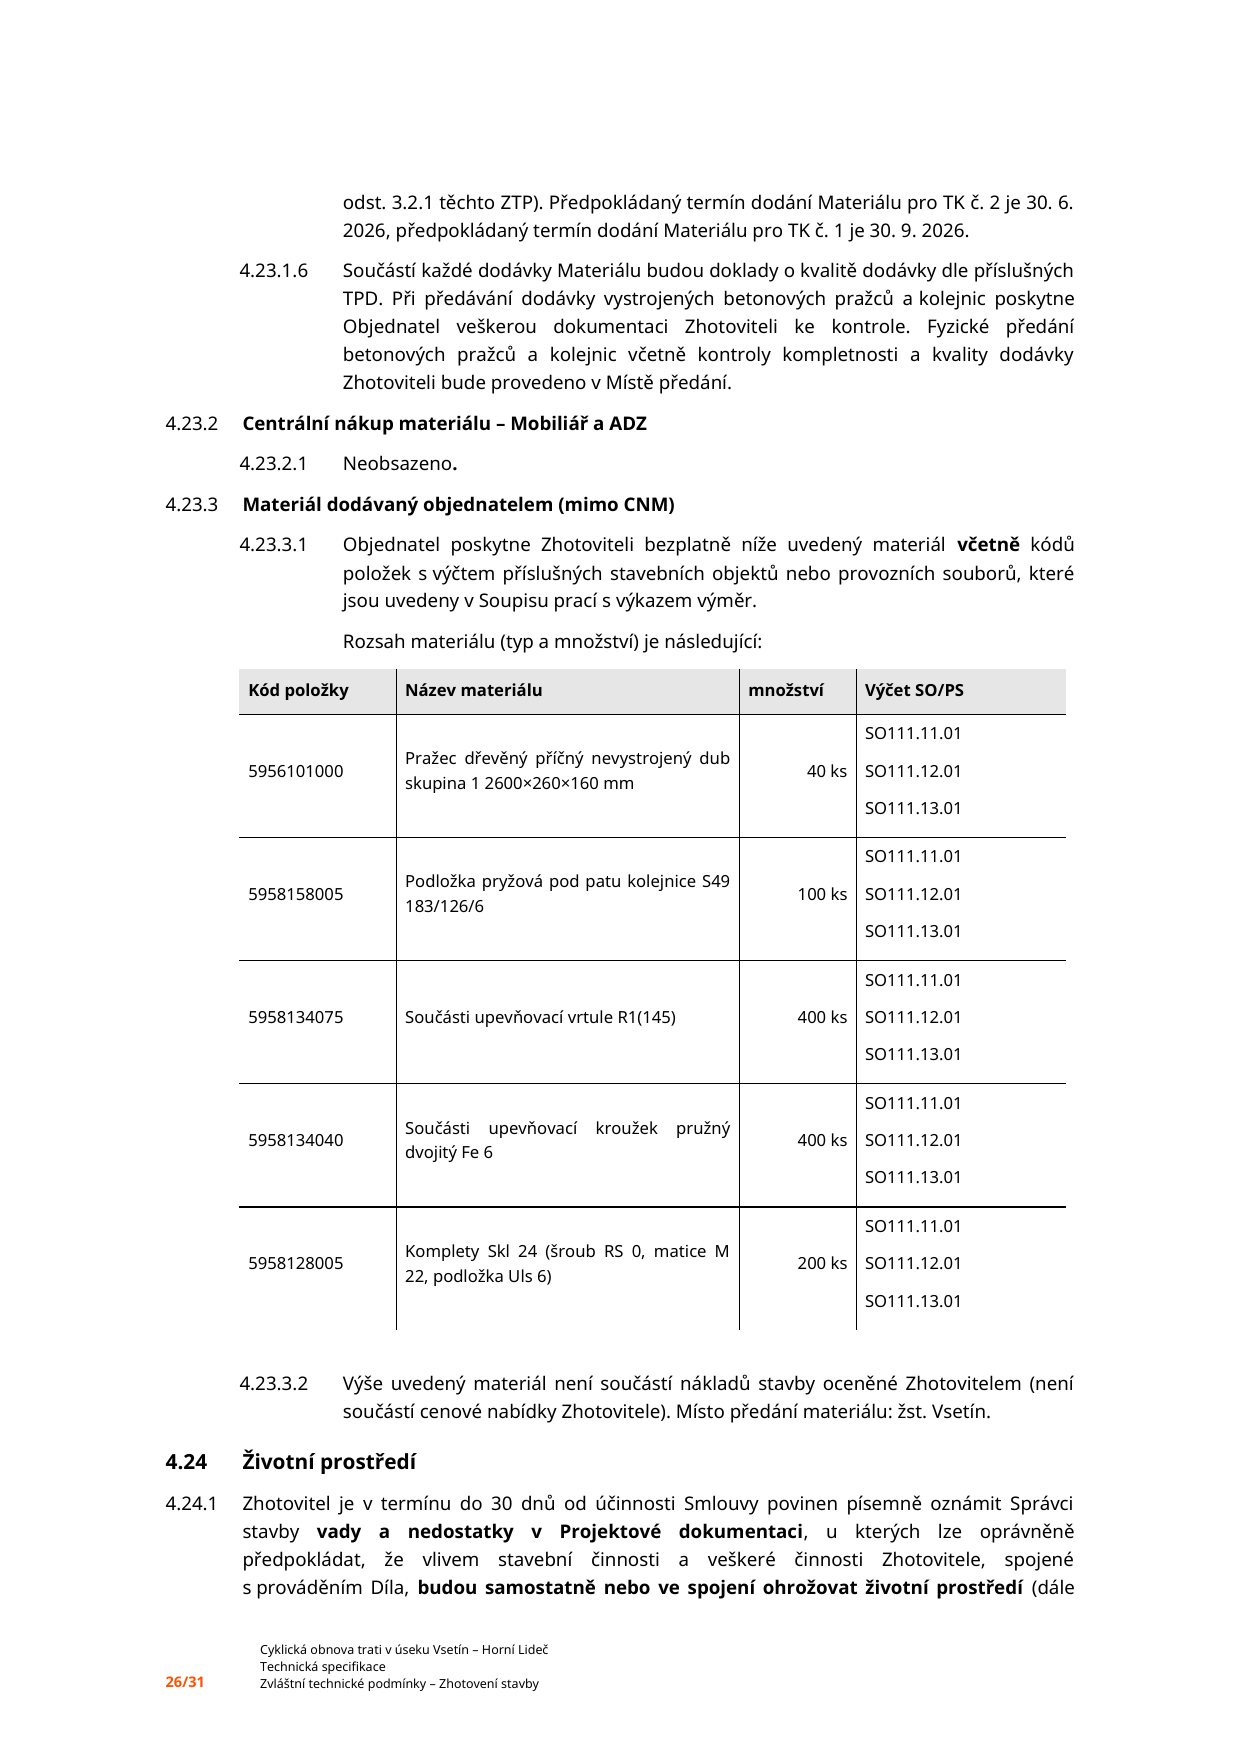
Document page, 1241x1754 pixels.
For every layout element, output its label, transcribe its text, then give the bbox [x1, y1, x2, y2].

table_cell 400 ks [740, 1084, 856, 1206]
text Materiál dodávaný objednatelem (mimo CNM) [165, 491, 1075, 517]
table_header množství [740, 669, 856, 714]
table_cell SO111.11.01 SO111.12.01 SO111.13.01 [857, 715, 1066, 837]
table_cell 100 ks [740, 838, 856, 960]
table_cell 5958158005 [239, 838, 396, 960]
table_cell 40 ks [740, 715, 856, 837]
table_cell 5958134075 [239, 961, 396, 1083]
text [239, 189, 1075, 243]
table_cell 400 ks [740, 961, 856, 1083]
table_cell Podložka pryžová pod patu kolejnice S49 183/126/6 [397, 838, 739, 960]
table_cell SO111.11.01 SO111.12.01 SO111.13.01 [857, 838, 1066, 960]
table_cell SO111.11.01 SO111.12.01 SO111.13.01 [857, 961, 1066, 1083]
table_cell SO111.11.01 SO111.12.01 SO111.13.01 [857, 1084, 1066, 1206]
text Životní prostředí [165, 1447, 1075, 1475]
table_cell Součásti upevňovací vrtule R1(145) [397, 961, 739, 1083]
text Centrální nákup materiálu – Mobiliář a ADZ [165, 410, 1075, 436]
text Neobsazeno. [239, 451, 1075, 476]
table_cell SO111.11.01 SO111.12.01 SO111.13.01 [857, 1208, 1066, 1329]
table_cell 5958128005 [239, 1208, 396, 1329]
table_header Název materiálu [397, 669, 739, 714]
text Součástí každé dodávky Materiálu budou doklady o kvalitě dodávky dle příslušných TPD. Při předávání dodávky vystrojených betonových pražců a kolejnic poskytne Objednatel veškerou dokumentaci Zhotoviteli ke kontrole. Fyzické předání betonových pražců a kolejnic včetně kontroly kompletnosti a kvality dodávky Zhotoviteli bude provedeno v Místě předání. [239, 258, 1075, 395]
table_cell Pražec dřevěný příčný nevystrojený dub skupina 1 2600×260×160 mm [397, 715, 739, 837]
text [165, 1491, 1075, 1600]
table_cell Součásti upevňovací kroužek pružný dvojitý Fe 6 [397, 1084, 739, 1206]
table_cell 200 ks [740, 1208, 856, 1329]
text Výše uvedený materiál není součástí nákladů stavby oceněné Zhotovitelem (není součástí cenové nabídky Zhotovitele). Místo předání materiálu: žst. Vsetín. [239, 1370, 1075, 1423]
table_cell 5956101000 [239, 715, 396, 837]
table_cell 5958134040 [239, 1084, 396, 1206]
table_header Výčet SO/PS [857, 669, 1066, 714]
text Objednatel poskytne Zhotoviteli bezplatně níže uvedený materiál včetně kódů položek s výčtem příslušných stavebních objektů nebo provozních souborů, které jsou uvedeny v Soupisu prací s výkazem výměr. [239, 532, 1075, 613]
table_header Kód položky [239, 669, 396, 714]
list Rozsah materiálu (typ a množství) je následující: [343, 628, 1075, 654]
table_cell Komplety Skl 24 (šroub RS 0, matice M 22, podložka Uls 6) [397, 1208, 739, 1329]
